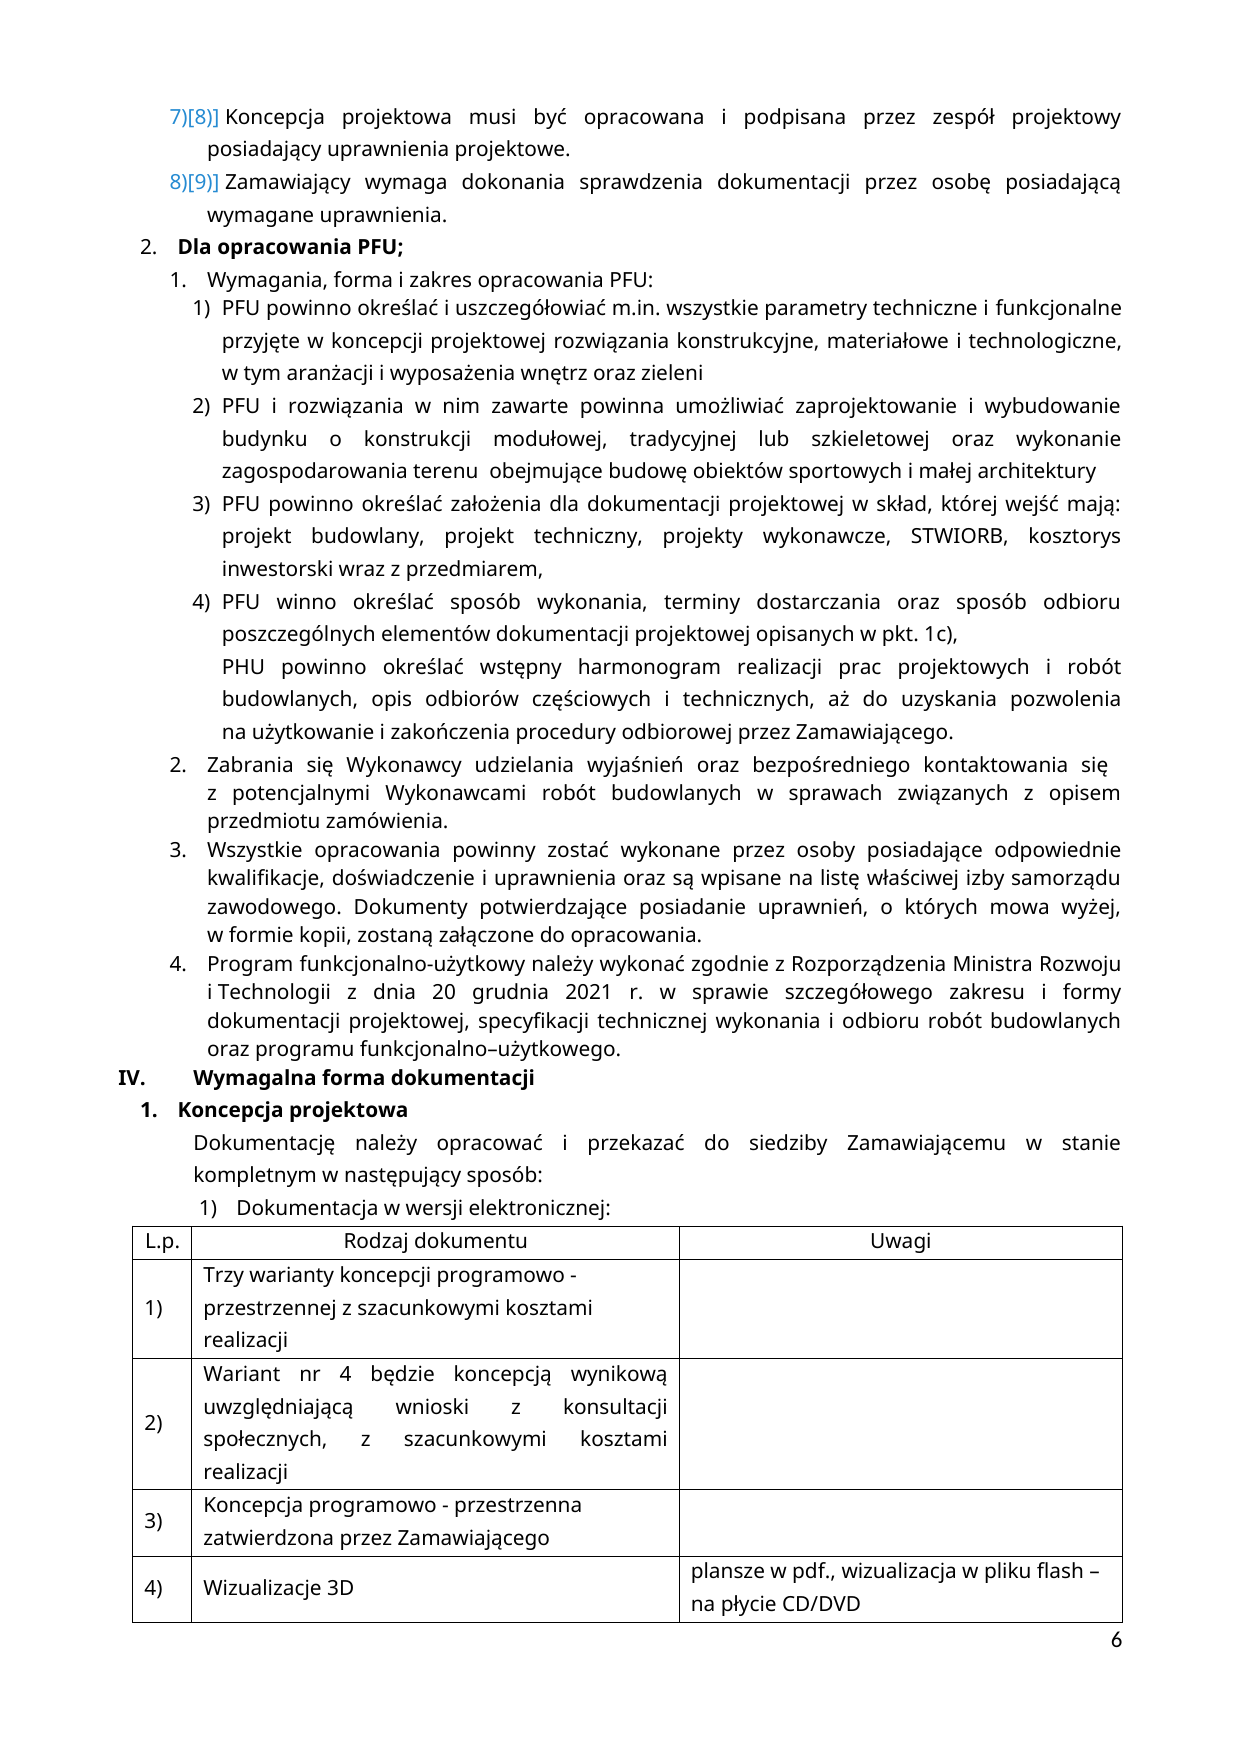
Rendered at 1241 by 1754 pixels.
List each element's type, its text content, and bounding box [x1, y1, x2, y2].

list Dokumentacja w wersji elektronicznej: [199, 1193, 1122, 1221]
list Wymagania, forma i zakres opracowania PFU: [169, 265, 1122, 293]
table_cell 1) [133, 1260, 191, 1358]
list PFU powinno określać i uszczegółowiać m.in. wszystkie parametry techniczne i funkcjonalne przyjęte w koncepcji projektowej rozwiązania konstrukcyjne, materiałowe i technologiczne, w tym aranżacji i wyposażenia wnętrz oraz zieleni [192, 293, 1122, 387]
list PFU i rozwiązania w nim zawarte powinna umożliwiać zaprojektowanie i wybudowanie budynku o konstrukcji modułowej, tradycyjnej lub szkieletowej oraz wykonanie zagospodarowania terenu obejmujące budowę obiektów sportowych i małej architektury [192, 391, 1122, 485]
table_cell Wariant nr 4 będzie koncepcją wynikową uwzględniającą wnioski z konsultacji społecznych, z szacunkowymi kosztami realizacji [192, 1359, 679, 1489]
list Zamawiający wymaga dokonania sprawdzenia dokumentacji przez osobę posiadającą wymagane uprawnienia. [169, 167, 1122, 228]
table_cell Wizualizacje 3D [192, 1557, 679, 1622]
table_cell [680, 1490, 1122, 1556]
text PHU powinno określać wstępny harmonogram realizacji prac projektowych i robót budowlanych, opis odbiorów częściowych i technicznych, aż do uzyskania pozwolenia na użytkowanie i zakończenia procedury odbiorowej przez Zamawiającego. [222, 652, 1122, 746]
list Dokumentację należy opracować i przekazać do siedziby Zamawiającemu w stanie kompletnym w następujący sposób: [193, 1128, 1122, 1189]
list Wszystkie opracowania powinny zostać wykonane przez osoby posiadające odpowiednie kwalifikacje, doświadczenie i uprawnienia oraz są wpisane na listę właściwej izby samorządu zawodowego. Dokumenty potwierdzające posiadanie uprawnień, o których mowa wyżej, w formie kopii, zostaną załączone do opracowania. [169, 835, 1122, 949]
table_cell Trzy warianty koncepcji programowo - przestrzennej z szacunkowymi kosztami realizacji [192, 1260, 679, 1358]
list Koncepcja projektowa [140, 1095, 1122, 1124]
table_cell [680, 1359, 1122, 1489]
list Koncepcja projektowa musi być opracowana i podpisana przez zespół projektowy posiadający uprawnienia projektowe. [169, 102, 1122, 163]
list PFU winno określać sposób wykonania, terminy dostarczania oraz sposób odbioru poszczególnych elementów dokumentacji projektowej opisanych w pkt. 1c), [192, 587, 1122, 648]
table_cell Koncepcja programowo - przestrzenna zatwierdzona przez Zamawiającego [192, 1490, 679, 1556]
list Program funkcjonalno-użytkowy należy wykonać zgodnie z Rozporządzenia Ministra Rozwoju i Technologii z dnia 20 grudnia 2021 r. w sprawie szczegółowego zakresu i formy dokumentacji projektowej, specyfikacji technicznej wykonania i odbioru robót budowlanych oraz programu funkcjonalno–użytkowego. [169, 949, 1122, 1063]
table_cell 2) [133, 1359, 191, 1489]
table_cell 3) [133, 1490, 191, 1556]
table_cell [680, 1260, 1122, 1358]
list Wymagalna forma dokumentacji [118, 1063, 1122, 1091]
table_cell 4) [133, 1557, 191, 1622]
table_header Rodzaj dokumentu [192, 1227, 679, 1259]
table_header Uwagi [680, 1227, 1122, 1259]
table_header L.p. [133, 1227, 191, 1259]
table_cell plansze w pdf., wizualizacja w pliku flash – na płycie CD/DVD [680, 1557, 1122, 1622]
list Dla opracowania PFU; [140, 232, 1122, 261]
list PFU powinno określać założenia dla dokumentacji projektowej w skład, której wejść mają: projekt budowlany, projekt techniczny, projekty wykonawcze, STWIORB, kosztorys inwestorski wraz z przedmiarem, [192, 489, 1122, 583]
list Zabrania się Wykonawcy udzielania wyjaśnień oraz bezpośredniego kontaktowania się z potencjalnymi Wykonawcami robót budowlanych w sprawach związanych z opisem przedmiotu zamówienia. [169, 750, 1122, 835]
